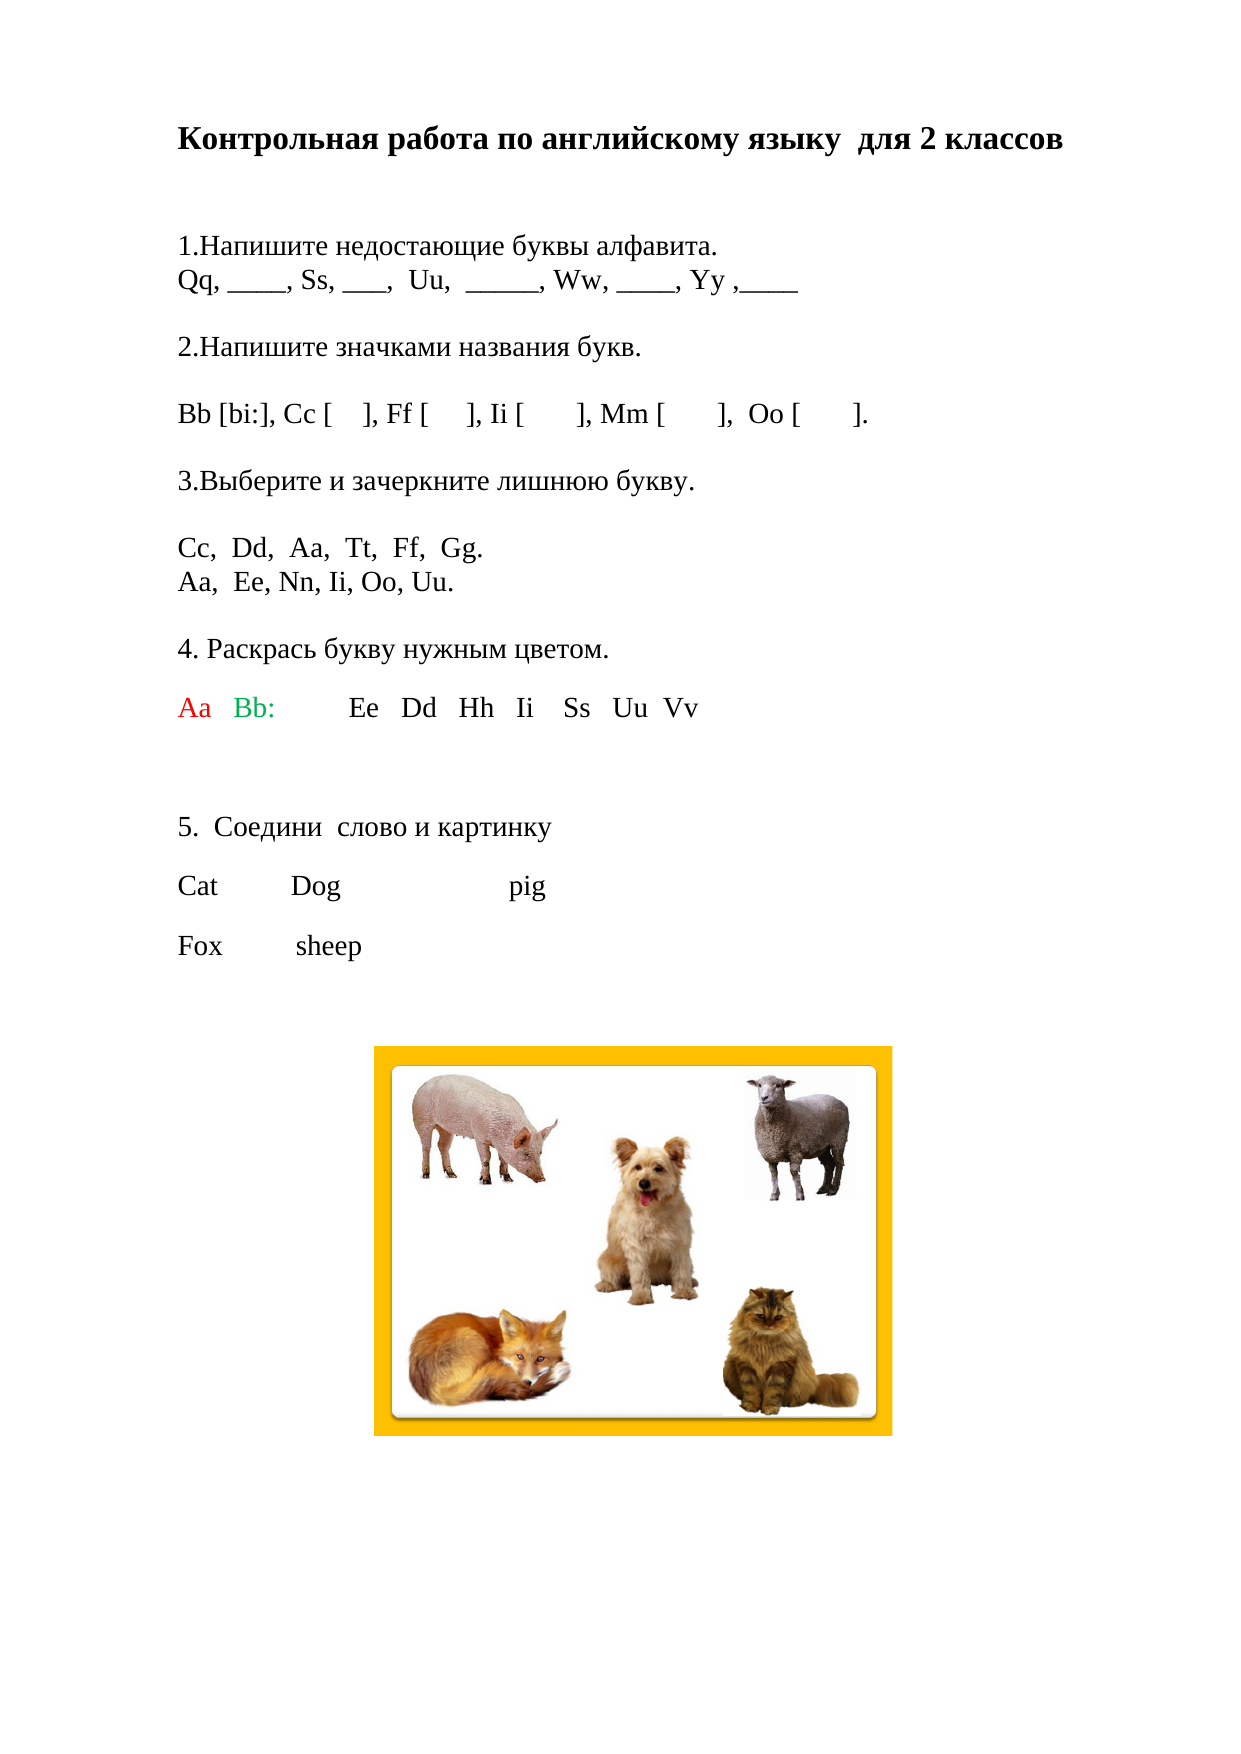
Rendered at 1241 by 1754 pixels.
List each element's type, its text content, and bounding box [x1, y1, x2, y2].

text Aa Bb: Ee Dd Hh Ii Ss Uu Vv [177, 690, 1152, 724]
text 1.Напишите недостающие буквы алфавита. [177, 228, 1152, 262]
text 4. Раскрась букву нужным цветом. [177, 631, 1152, 664]
picture [374, 1046, 893, 1436]
text Fox sheep [177, 928, 1152, 961]
text Qq, ____, Ss, ___, Uu, _____, Ww, ____, Yy ,____ [177, 262, 1152, 295]
text Cc, Dd, Aa, Tt, Ff, Gg. [177, 530, 1152, 564]
text Aa, Ee, Nn, Ii, Oo, Uu. [177, 564, 1152, 597]
text Контрольная работа по английскому языку для 2 классов [177, 118, 1152, 156]
text 5. Соедини слово и картинку [177, 809, 1152, 842]
text Cat Dog pig [177, 868, 1152, 902]
text 2.Напишите значками названия букв. [177, 329, 1152, 362]
text 3.Выберите и зачеркните лишнюю букву. [177, 463, 1152, 497]
text Bb [bi:], Cc [ ], Ff [ ], Ii [ ], Mm [ ], Oo [ ]. [177, 396, 1152, 429]
